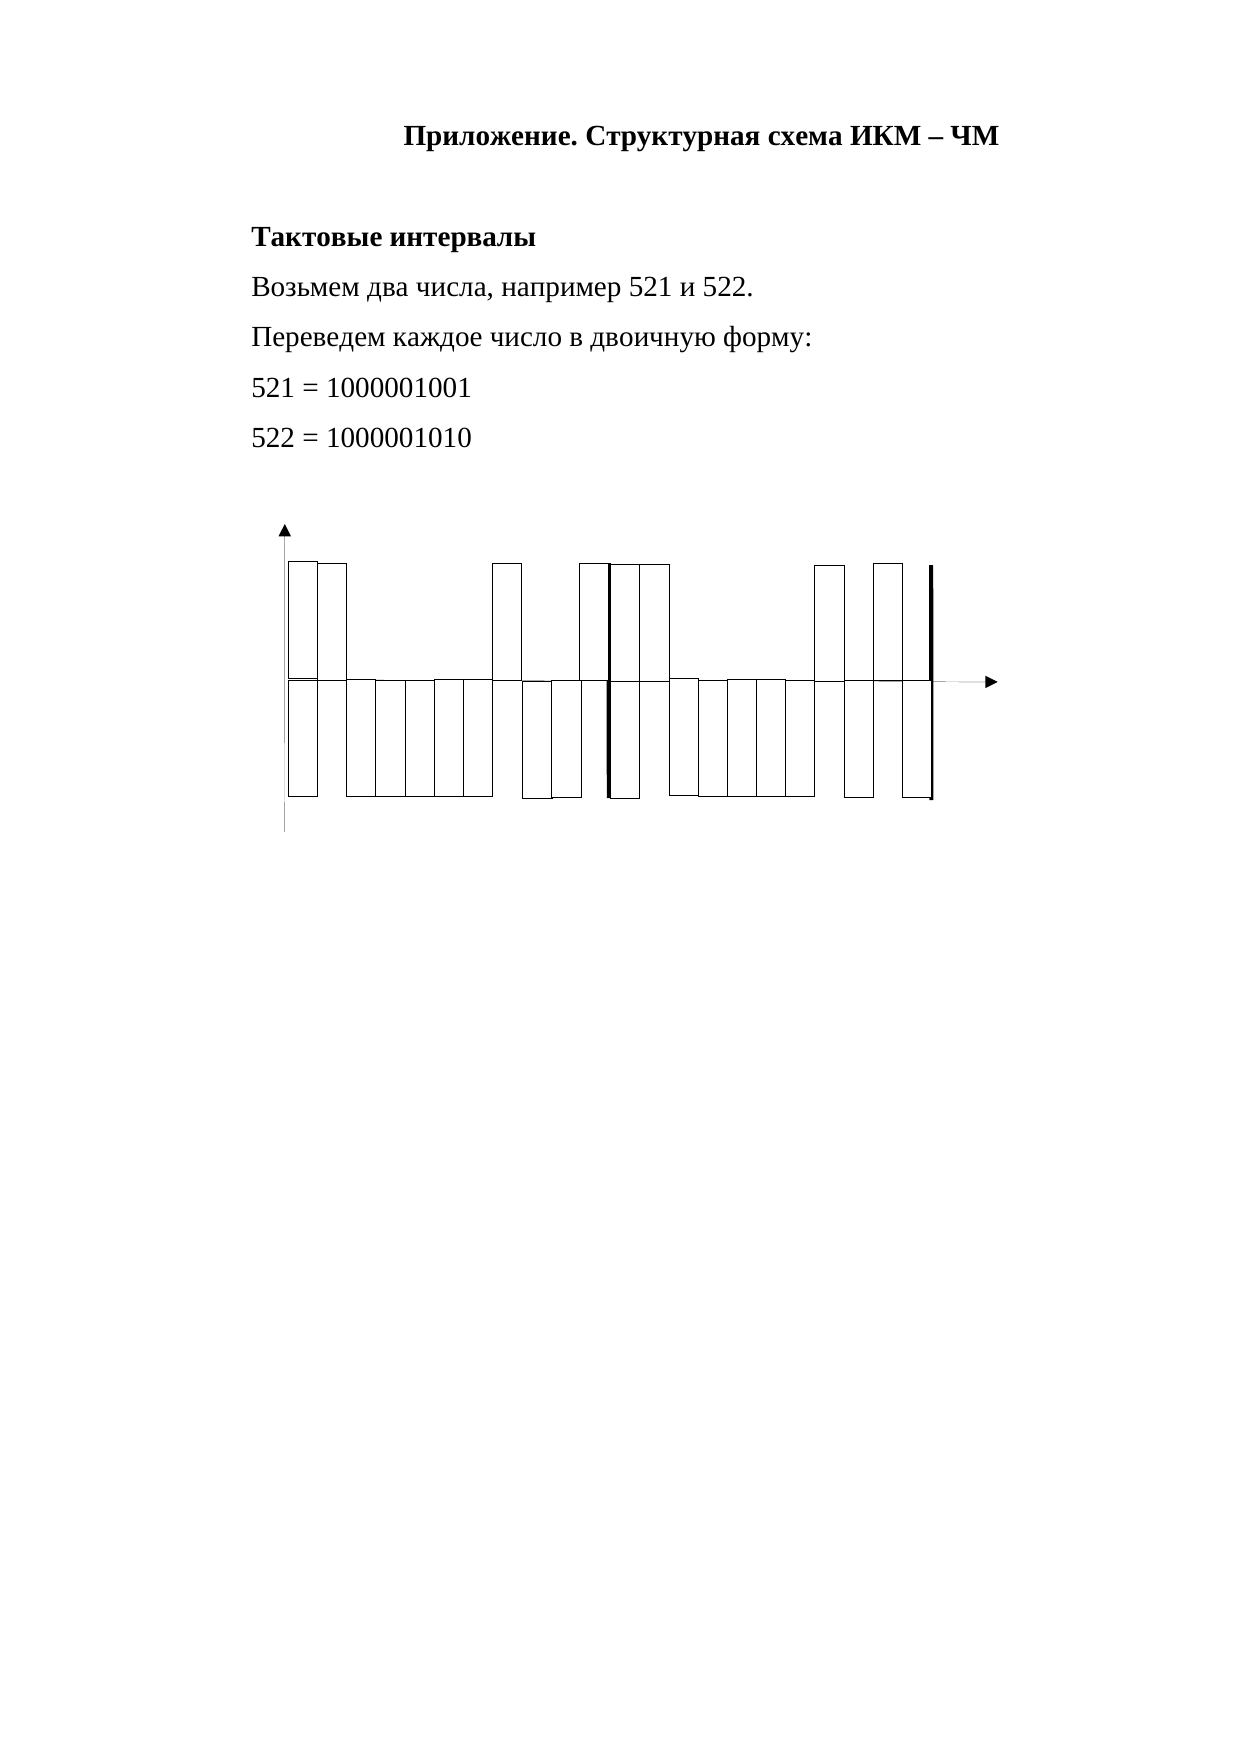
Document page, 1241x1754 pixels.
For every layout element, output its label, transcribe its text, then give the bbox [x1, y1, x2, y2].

text 521 = 1000001001 [177, 370, 1152, 403]
text Приложение. Структурная схема ИКМ – ЧМ [177, 118, 1152, 152]
text 522 = 1000001010 [177, 420, 1152, 453]
text Возьмем два числа, например 521 и 522. [177, 269, 1152, 303]
text Тактовые интервалы [177, 219, 1152, 252]
text Переведем каждое число в двоичную форму: [177, 319, 1152, 353]
